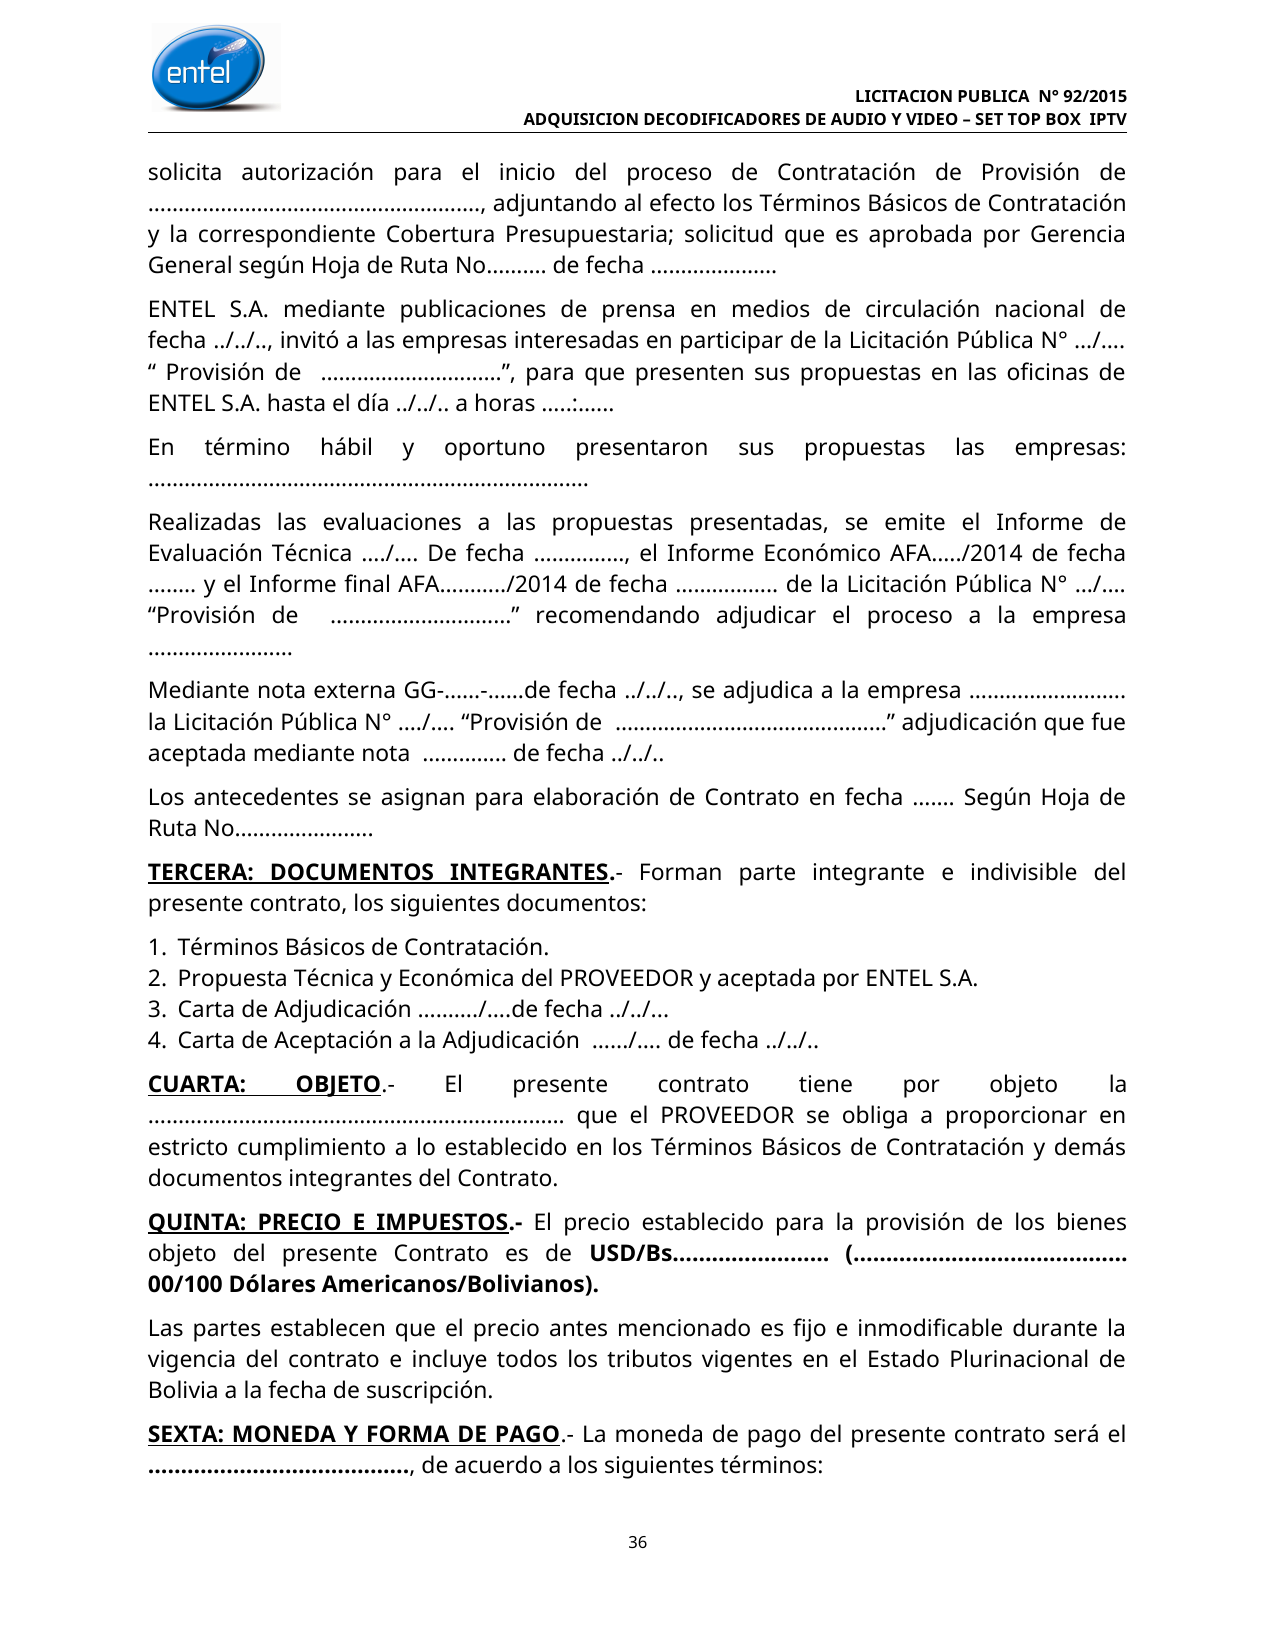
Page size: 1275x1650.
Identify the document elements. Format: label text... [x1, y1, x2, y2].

text Los antecedentes se asignan para elaboración de Contrato en fecha ……. Según Hoja de Ruta No………………….. [148, 781, 1127, 843]
text En término hábil y oportuno presentaron sus propuestas las empresas: ………………………………………………………………. [148, 431, 1127, 493]
text CUARTA: OBJETO.- El presente contrato tiene por objeto la …………………………………………………………… que el PROVEEDOR se obliga a proporcionar en estricto cumplimiento a lo establecido en los Términos Básicos de Contratación y demás documentos integrantes del Contrato. [148, 1068, 1127, 1193]
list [148, 156, 1127, 281]
text Las partes establecen que el precio antes mencionado es fijo e inmodificable durante la vigencia del contrato e incluye todos los tributos vigentes en el Estado Plurinacional de Bolivia a la fecha de suscripción. [148, 1312, 1127, 1406]
text 1. Términos Básicos de Contratación. [148, 931, 1127, 962]
text ENTEL S.A. mediante publicaciones de prensa en medios de circulación nacional de fecha ../../.., invitó a las empresas interesadas en participar de la Licitación Pública N° …/…. “ Provisión de …………………………”, para que presenten sus propuestas en las oficinas de ENTEL S.A. hasta el día ../../.. a horas …..:…... [148, 293, 1127, 418]
picture [151, 23, 282, 112]
text Realizadas las evaluaciones a las propuestas presentadas, se emite el Informe de Evaluación Técnica …./…. De fecha ……………, el Informe Económico AFA…../2014 de fecha …….. y el Informe final AFA………../2014 de fecha …………….. de la Licitación Pública N° …/…. “Provisión de …………………………” recomendando adjudicar el proceso a la empresa …………………… [148, 506, 1127, 662]
text TERCERA: DOCUMENTOS INTEGRANTES.- Forman parte integrante e indivisible del presente contrato, los siguientes documentos: [148, 856, 1127, 918]
text QUINTA: PRECIO E IMPUESTOS.- El precio establecido para la provisión de los bienes objeto del presente Contrato es de USD/Bs…………………… (……………………………………00/100 Dólares Americanos/Bolivianos). [148, 1206, 1127, 1299]
text Mediante nota externa GG-……-……de fecha ../../.., se adjudica a la empresa …………………….. la Licitación Pública N° …./…. “Provisión de ………………………………………” adjudicación que fue aceptada mediante nota ………….. de fecha ../../.. [148, 674, 1127, 768]
text SEXTA: MONEDA Y FORMA DE PAGO.- La moneda de pago del presente contrato será el …………………………………., de acuerdo a los siguientes términos: [148, 1418, 1127, 1481]
text 3. Carta de Adjudicación ………./….de fecha ../../... [148, 993, 1127, 1024]
text 2. Propuesta Técnica y Económica del PROVEEDOR y aceptada por ENTEL S.A. [148, 962, 1127, 993]
text 4. Carta de Aceptación a la Adjudicación ….../…. de fecha ../../.. [148, 1024, 1127, 1056]
